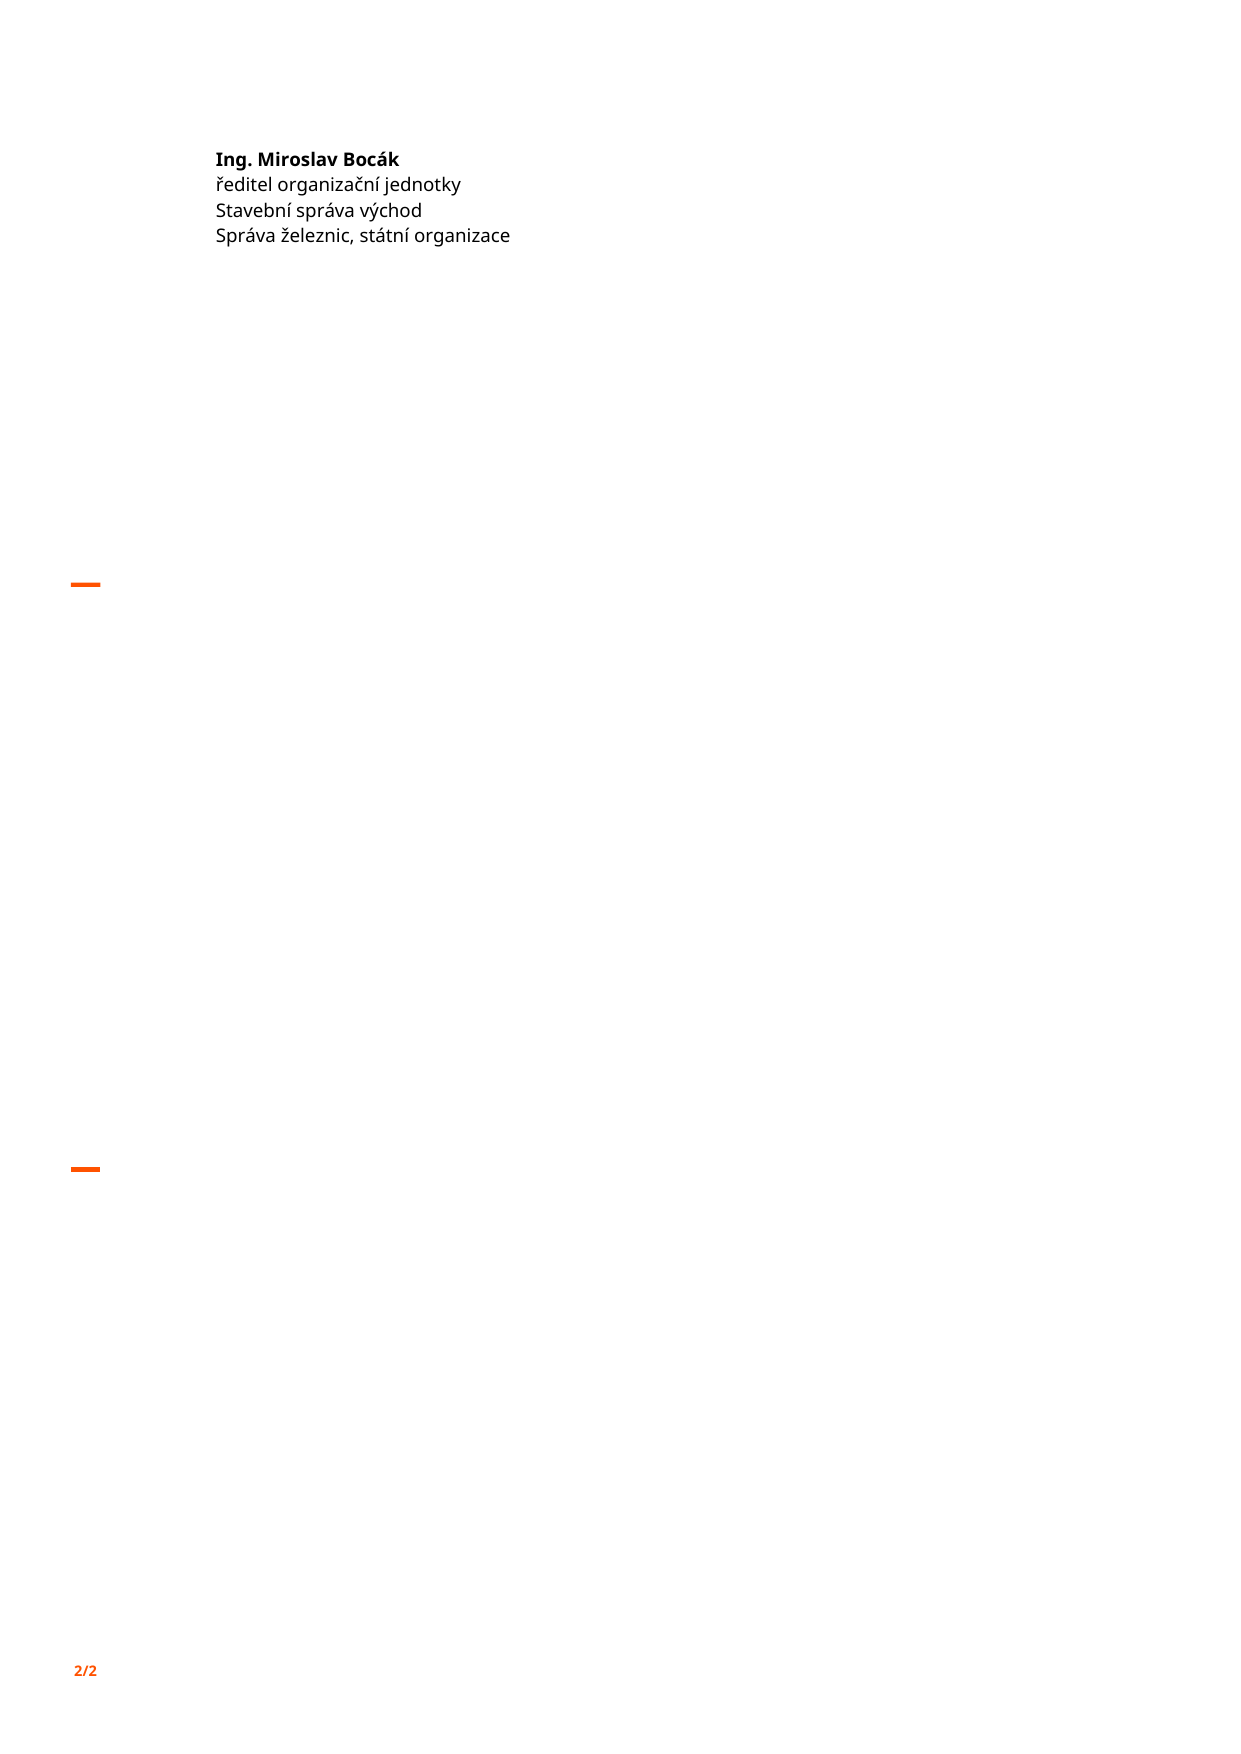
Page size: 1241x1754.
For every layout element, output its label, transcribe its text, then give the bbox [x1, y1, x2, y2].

text Správa železnic, státní organizace [216, 223, 1122, 248]
text ředitel organizační jednotky [216, 172, 1122, 197]
text Stavební správa východ [216, 197, 1122, 223]
text Ing. Miroslav Bocák [216, 146, 1122, 172]
